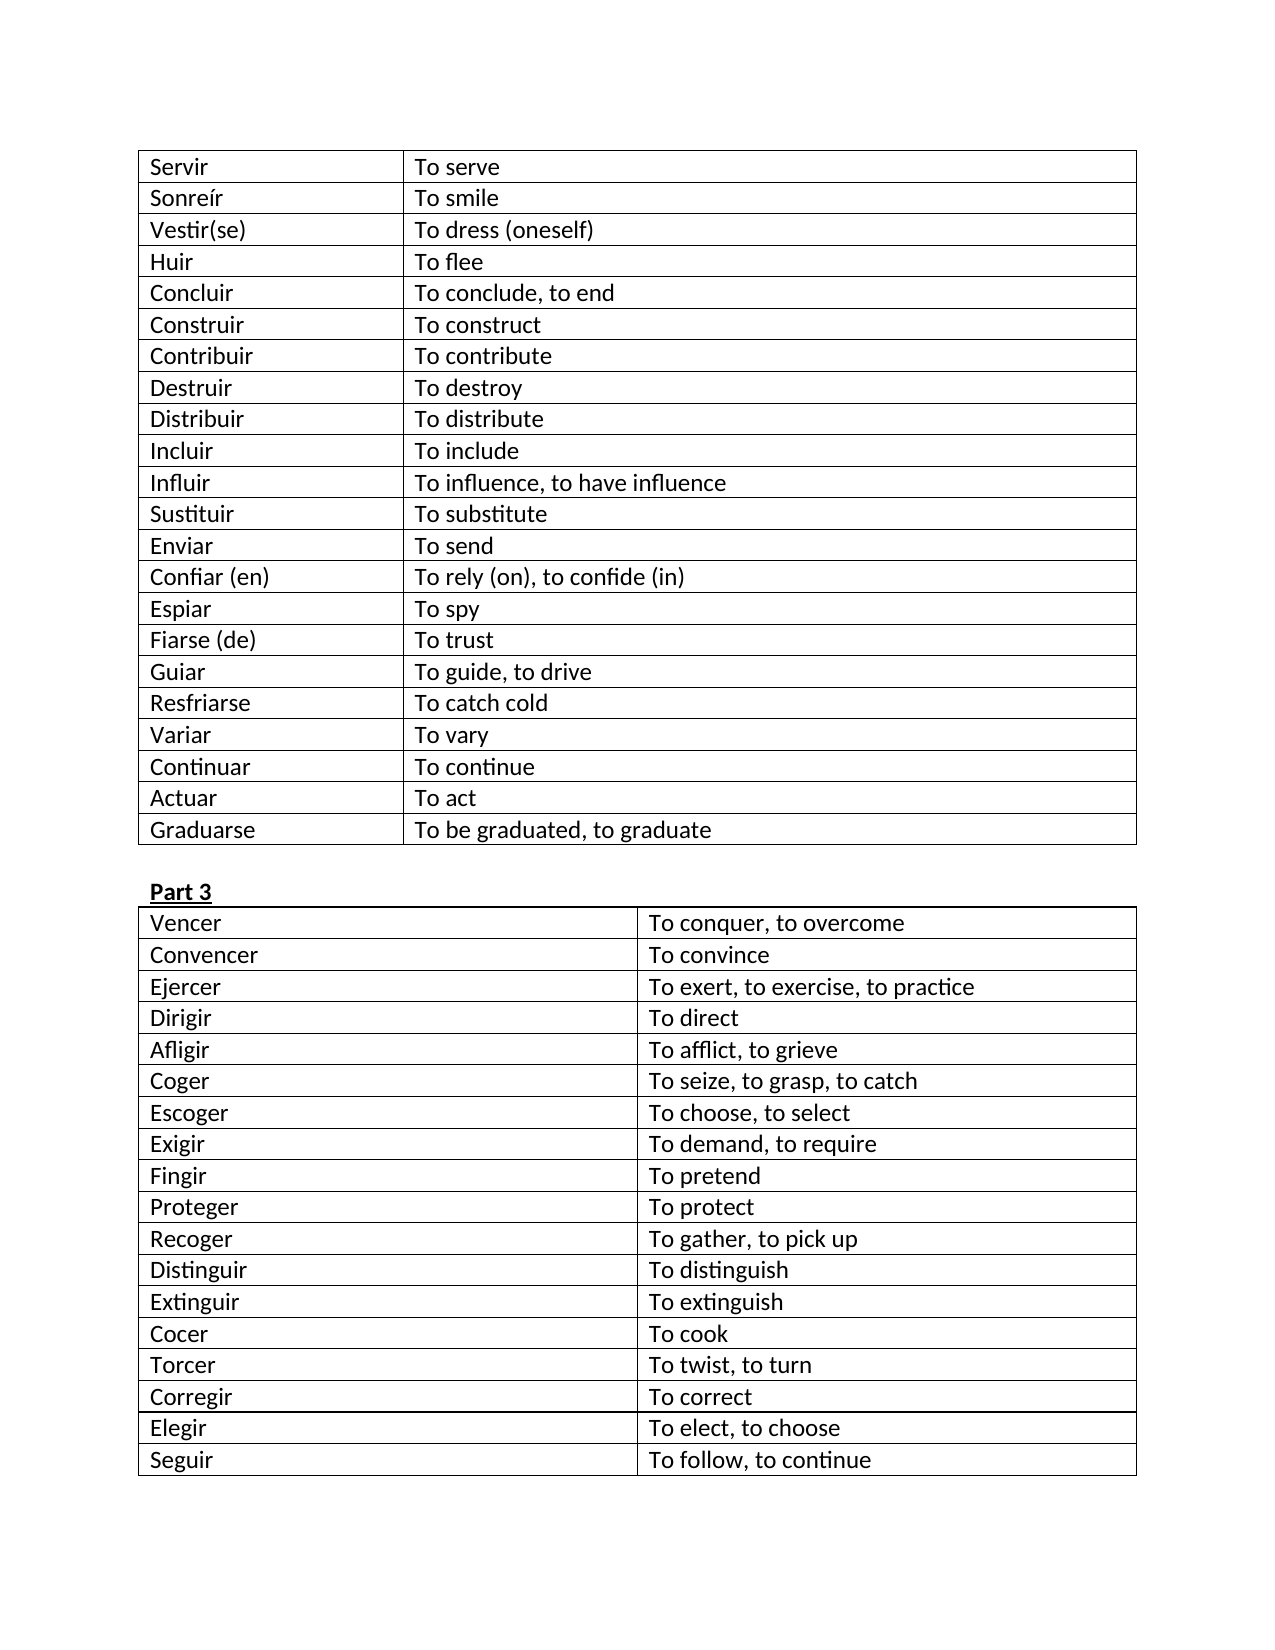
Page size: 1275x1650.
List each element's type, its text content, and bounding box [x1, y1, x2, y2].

table_cell To act [404, 782, 1136, 813]
table_cell To dress (oneself) [404, 214, 1136, 245]
table_cell To guide, to drive [404, 656, 1136, 687]
table_cell To seize, to grasp, to catch [638, 1065, 1136, 1096]
table_cell Guiar [139, 656, 403, 687]
table_cell Distribuir [139, 404, 403, 434]
table_cell Variar [139, 719, 403, 750]
table_cell To choose, to select [638, 1097, 1136, 1127]
table_cell Torcer [139, 1349, 637, 1380]
table_cell To contribute [404, 340, 1136, 371]
table_cell Exigir [139, 1129, 637, 1159]
table_cell Graduarse [139, 814, 403, 844]
table_cell Recoger [139, 1223, 637, 1254]
table_cell To protect [638, 1192, 1136, 1222]
table_cell To extinguish [638, 1286, 1136, 1317]
table_cell Sonreír [139, 183, 403, 213]
table_cell Construir [139, 309, 403, 339]
table_cell To send [404, 530, 1136, 560]
table_cell Afligir [139, 1034, 637, 1064]
table_cell To distribute [404, 404, 1136, 434]
table_cell Extinguir [139, 1286, 637, 1317]
table_cell Concluir [139, 277, 403, 308]
table_cell To catch cold [404, 688, 1136, 718]
table_cell To twist, to turn [638, 1349, 1136, 1380]
table_cell Proteger [139, 1192, 637, 1222]
table_cell Sustituir [139, 498, 403, 529]
table_cell To destroy [404, 372, 1136, 402]
table_cell Distinguir [139, 1255, 637, 1285]
table_cell Influir [139, 467, 403, 497]
table_header To conquer, to overcome [638, 908, 1136, 938]
table_cell Destruir [139, 372, 403, 402]
table_cell Contribuir [139, 340, 403, 371]
table_cell Seguir [139, 1444, 637, 1474]
table_cell To demand, to require [638, 1129, 1136, 1159]
table_cell To convince [638, 939, 1136, 969]
table_cell Huir [139, 246, 403, 276]
table_cell Actuar [139, 782, 403, 813]
table_cell To influence, to have influence [404, 467, 1136, 497]
table_cell To elect, to choose [638, 1413, 1136, 1443]
table_cell To smile [404, 183, 1136, 213]
table_cell To rely (on), to confide (in) [404, 561, 1136, 592]
table_cell Convencer [139, 939, 637, 969]
table_cell To distinguish [638, 1255, 1136, 1285]
table_cell To afflict, to grieve [638, 1034, 1136, 1064]
table_cell To spy [404, 593, 1136, 623]
table_cell Vestir(se) [139, 214, 403, 245]
table_cell Resfriarse [139, 688, 403, 718]
table_cell Servir [139, 151, 403, 182]
table_cell To substitute [404, 498, 1136, 529]
table_cell To pretend [638, 1160, 1136, 1191]
table_cell Enviar [139, 530, 403, 560]
table_cell To follow, to continue [638, 1444, 1136, 1474]
table_cell To gather, to pick up [638, 1223, 1136, 1254]
table_cell To continue [404, 751, 1136, 781]
table_cell Ejercer [139, 971, 637, 1001]
table_cell Elegir [139, 1413, 637, 1443]
table_cell To be graduated, to graduate [404, 814, 1136, 844]
table_cell Confiar (en) [139, 561, 403, 592]
table_cell To direct [638, 1002, 1136, 1033]
table_cell Fiarse (de) [139, 625, 403, 655]
table_header Vencer [139, 908, 637, 938]
table_cell To exert, to exercise, to practice [638, 971, 1136, 1001]
table_cell To cook [638, 1318, 1136, 1348]
table_cell To trust [404, 625, 1136, 655]
table_cell Espiar [139, 593, 403, 623]
table_cell Coger [139, 1065, 637, 1096]
table_cell To vary [404, 719, 1136, 750]
table_cell To flee [404, 246, 1136, 276]
table_cell To correct [638, 1381, 1136, 1411]
text Part 3 [150, 876, 1125, 906]
table_cell Corregir [139, 1381, 637, 1411]
table_cell Cocer [139, 1318, 637, 1348]
table_cell Incluir [139, 435, 403, 466]
table_cell Continuar [139, 751, 403, 781]
table_cell To serve [404, 151, 1136, 182]
table_cell Escoger [139, 1097, 637, 1127]
table_cell To construct [404, 309, 1136, 339]
table_cell To include [404, 435, 1136, 466]
table_cell Fingir [139, 1160, 637, 1191]
table_cell To conclude, to end [404, 277, 1136, 308]
table_cell Dirigir [139, 1002, 637, 1033]
